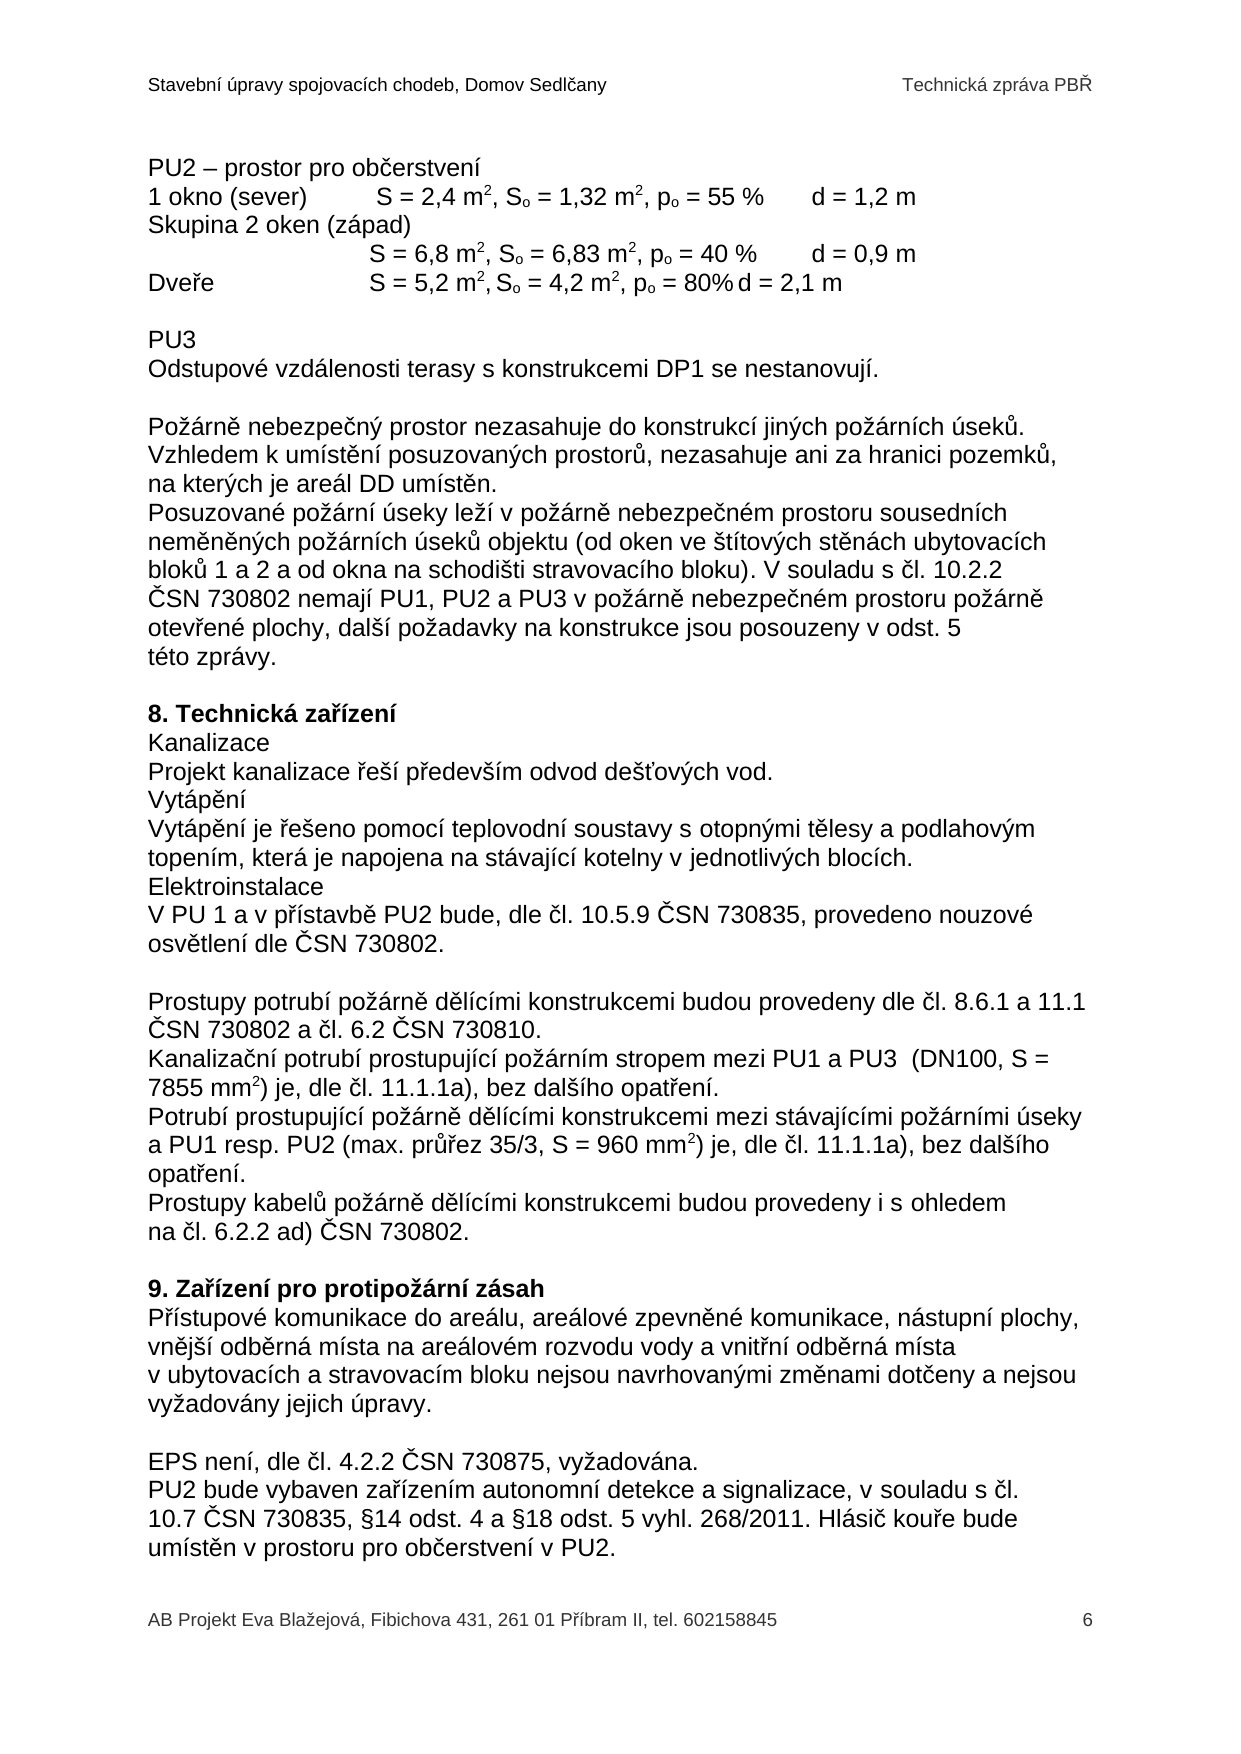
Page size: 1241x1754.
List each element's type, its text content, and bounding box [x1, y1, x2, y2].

text Kanalizace [148, 728, 1093, 757]
text této zprávy. [148, 642, 1093, 670]
text PU2 – prostor pro občerstvení [148, 153, 1093, 182]
text Vzhledem k umístění posuzovaných prostorů, nezasahuje ani za hranici pozemků, [148, 440, 1093, 469]
text Prostupy potrubí požárně dělícími konstrukcemi budou provedeny dle čl. 8.6.1 a 11.1 [148, 987, 1093, 1015]
text Prostupy kabelů požárně dělícími konstrukcemi budou provedeny i s ohledem [148, 1188, 1093, 1217]
text Kanalizační potrubí prostupující požárním stropem mezi PU1 a PU3 (DN100, S = 7855 mm2) je, dle čl. 11.1.1a), bez dalšího opatření. [148, 1044, 1093, 1102]
text Potrubí prostupující požárně dělícími konstrukcemi mezi stávajícími požárními úseky a PU1 resp. PU2 (max. průřez 35/3, S = 960 mm2) je, dle čl. 11.1.1a), bez dalšího opatření. [148, 1102, 1093, 1188]
text Požárně nebezpečný prostor nezasahuje do konstrukcí jiných požárních úseků. [148, 412, 1093, 440]
text PU3 [148, 325, 1093, 354]
text Projekt kanalizace řeší především odvod dešťových vod. [148, 757, 1093, 785]
text Elektroinstalace [148, 872, 1093, 900]
text 1 okno (sever) S = 2,4 m2, So = 1,32 m2, po = 55 % d = 1,2 m [148, 182, 1093, 210]
text ČSN 730802 a čl. 6.2 ČSN 730810. [148, 1015, 1093, 1044]
text 10.7 ČSN 730835, §14 odst. 4 a §18 odst. 5 vyhl. 268/2011. Hlásič kouře bude umístěn v prostoru pro občerstvení v PU2. [148, 1504, 1093, 1562]
text S = 6,8 m2, So = 6,83 m2, po = 40 % d = 0,9 m [148, 239, 1093, 268]
text Skupina 2 oken (západ) [148, 210, 1093, 239]
text Dveře S = 5,2 m2, So = 4,2 m2, po = 80% d = 2,1 m [148, 268, 1093, 297]
text PU2 bude vybaven zařízením autonomní detekce a signalizace, v souladu s čl. [148, 1475, 1093, 1504]
text Vytápění [148, 785, 1093, 814]
text ČSN 730802 nemají PU1, PU2 a PU3 v požárně nebezpečném prostoru požárně otevřené plochy, další požadavky na konstrukce jsou posouzeny v odst. 5 [148, 584, 1093, 642]
text Odstupové vzdálenosti terasy s konstrukcemi DP1 se nestanovují. [148, 354, 1093, 383]
text Vytápění je řešeno pomocí teplovodní soustavy s otopnými tělesy a podlahovým topením, která je napojena na stávající kotelny v jednotlivých blocích. [148, 814, 1093, 872]
text na kterých je areál DD umístěn. [148, 469, 1093, 498]
text Přístupové komunikace do areálu, areálové zpevněné komunikace, nástupní plochy, vnější odběrná místa na areálovém rozvodu vody a vnitřní odběrná místa v ubytovacích a stravovacím bloku nejsou navrhovanými změnami dotčeny a nejsou vyžadovány jejich úpravy. [148, 1303, 1093, 1418]
text V PU 1 a v přístavbě PU2 bude, dle čl. 10.5.9 ČSN 730835, provedeno nouzové osvětlení dle ČSN 730802. [148, 900, 1093, 958]
text EPS není, dle čl. 4.2.2 ČSN 730875, vyžadována. [148, 1447, 1093, 1475]
text na čl. 6.2.2 ad) ČSN 730802. [148, 1217, 1093, 1245]
text 9. Zařízení pro protipožární zásah [148, 1274, 1093, 1303]
text 8. Technická zařízení [148, 699, 1093, 728]
text Posuzované požární úseky leží v požárně nebezpečném prostoru sousedních neměněných požárních úseků objektu (od oken ve štítových stěnách ubytovacích bloků 1 a 2 a od okna na schodišti stravovacího bloku). V souladu s čl. 10.2.2 [148, 498, 1093, 584]
